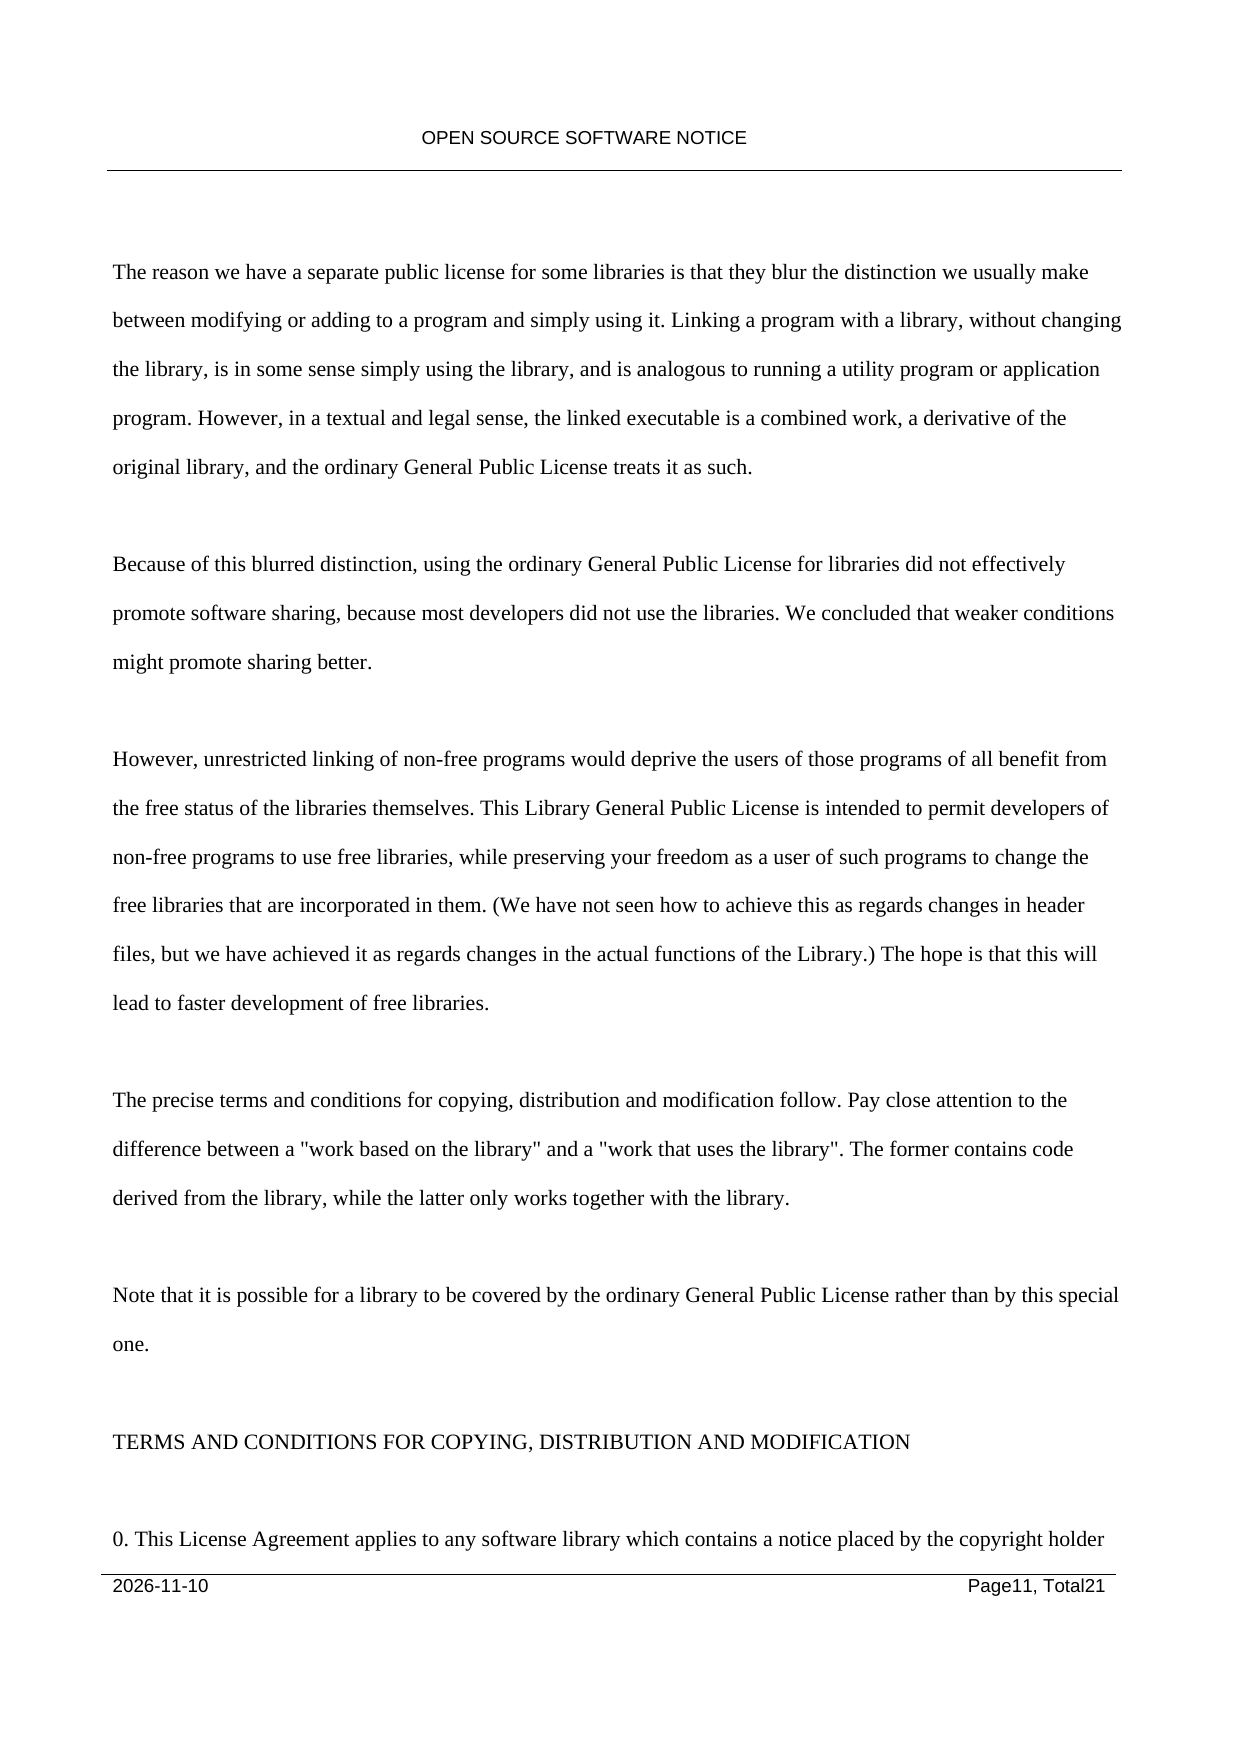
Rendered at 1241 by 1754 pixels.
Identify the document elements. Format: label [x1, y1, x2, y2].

text [112, 206, 1128, 1555]
